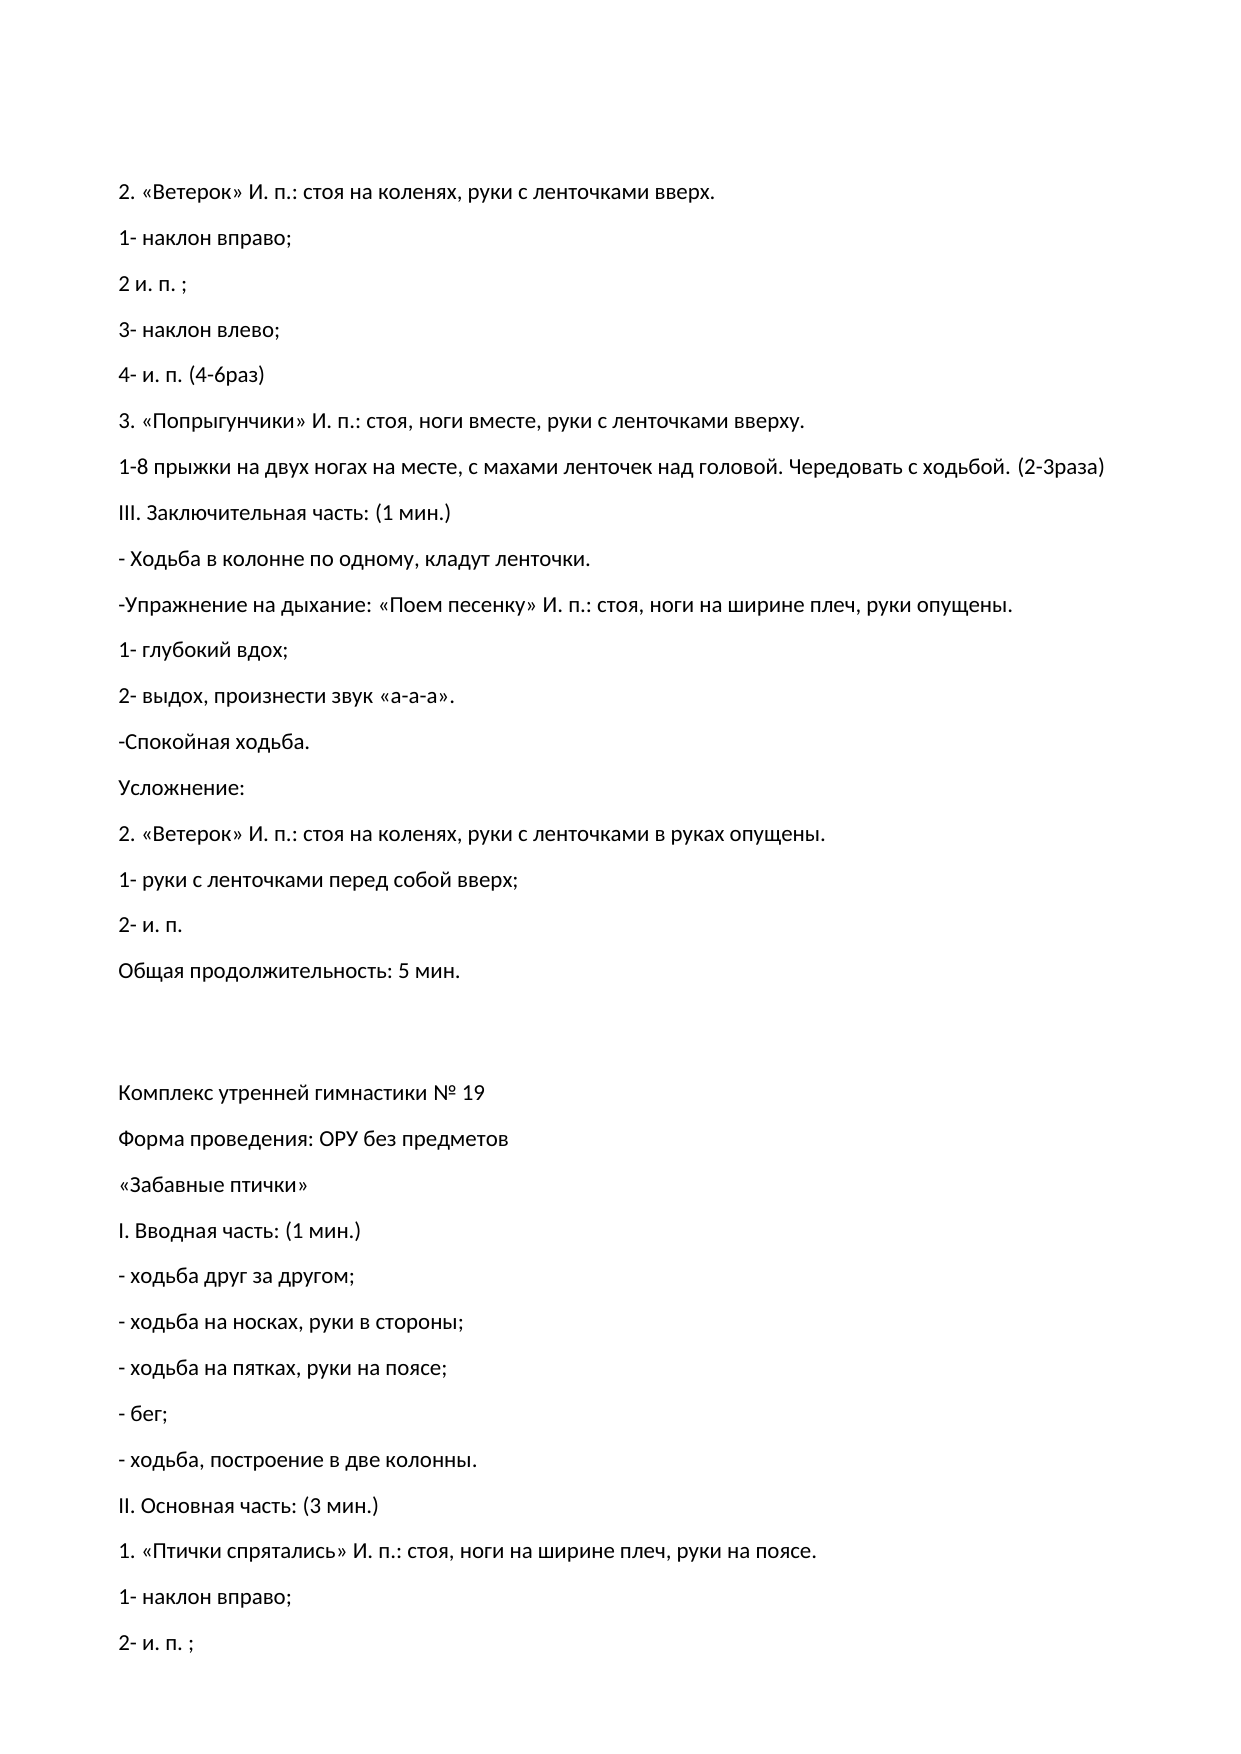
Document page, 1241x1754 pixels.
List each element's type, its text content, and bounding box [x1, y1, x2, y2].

text 2- и. п. [118, 911, 1122, 938]
text - ходьба на носках, руки в стороны; [118, 1307, 1122, 1335]
text 2. «Ветерок» И. п.: стоя на коленях, руки с ленточками вверх. [118, 177, 1122, 205]
text «Забавные птички» [118, 1170, 1122, 1198]
text 1- наклон вправо; [118, 223, 1122, 251]
text 1- руки с ленточками перед собой вверх; [118, 865, 1122, 893]
text Комплекс утренней гимнастики № 19 [118, 1078, 1122, 1106]
text 1- наклон вправо; [118, 1582, 1122, 1610]
text 1-8 прыжки на двух ногах на месте, с махами ленточек над головой. Чередовать с ходьбой. (2-3раза) [118, 452, 1122, 480]
text 1- глубокий вдох; [118, 636, 1122, 663]
text -Спокойная ходьба. [118, 727, 1122, 755]
text I. Вводная часть: (1 мин.) [118, 1216, 1122, 1244]
text Форма проведения: ОРУ без предметов [118, 1124, 1122, 1152]
text 4- и. п. (4-6раз) [118, 361, 1122, 388]
text - ходьба, построение в две колонны. [118, 1445, 1122, 1473]
text 3- наклон влево; [118, 315, 1122, 343]
text III. Заключительная часть: (1 мин.) [118, 498, 1122, 526]
text 3. «Попрыгунчики» И. п.: стоя, ноги вместе, руки с ленточками вверху. [118, 406, 1122, 434]
text 2 и. п. ; [118, 269, 1122, 297]
text - ходьба друг за другом; [118, 1262, 1122, 1289]
text 1. «Птички спрятались» И. п.: стоя, ноги на ширине плеч, руки на поясе. [118, 1537, 1122, 1564]
text - бег; [118, 1399, 1122, 1427]
text -Упражнение на дыхание: «Поем песенку» И. п.: стоя, ноги на ширине плеч, руки опущены. [118, 590, 1122, 618]
text - Ходьба в колонне по одному, кладут ленточки. [118, 544, 1122, 572]
text Усложнение: [118, 773, 1122, 801]
text 2- выдох, произнести звук «а-а-а». [118, 681, 1122, 709]
text Общая продолжительность: 5 мин. [118, 956, 1122, 984]
text II. Основная часть: (3 мин.) [118, 1491, 1122, 1519]
text 2. «Ветерок» И. п.: стоя на коленях, руки с ленточками в руках опущены. [118, 819, 1122, 847]
text 2- и. п. ; [118, 1628, 1122, 1656]
text - ходьба на пятках, руки на поясе; [118, 1353, 1122, 1381]
